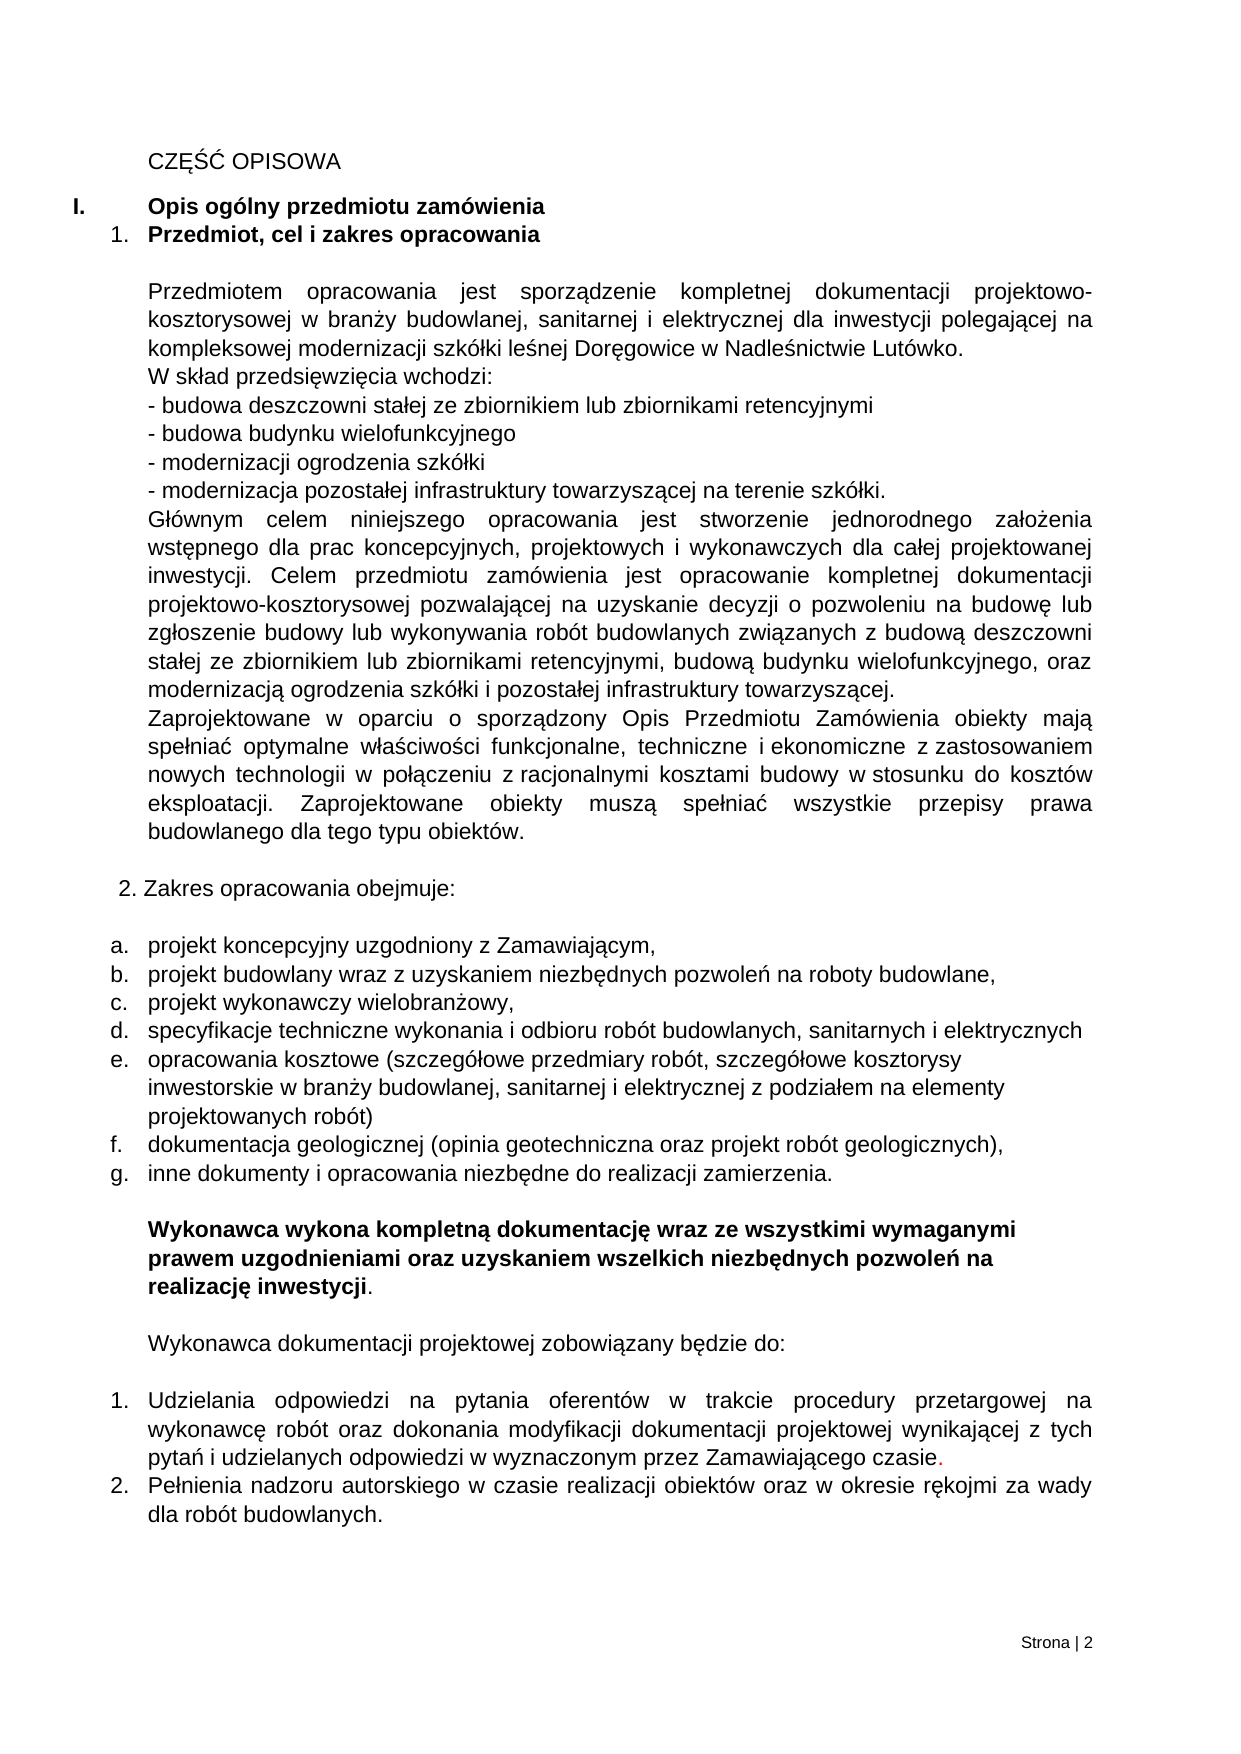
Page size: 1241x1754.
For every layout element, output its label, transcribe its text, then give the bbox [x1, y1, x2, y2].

text CZĘŚĆ OPISOWA [148, 148, 1093, 174]
list Pełnienia nadzoru autorskiego w czasie realizacji obiektów oraz w okresie rękojmi za wady dla robót budowlanych. [110, 1472, 1093, 1527]
list projekt koncepcyjny uzgodniony z Zamawiającym, [110, 932, 1093, 958]
list - budowa budynku wielofunkcyjnego [148, 420, 1093, 447]
list specyfikacje techniczne wykonania i odbioru robót budowlanych, sanitarnych i elektrycznych [110, 1017, 1093, 1044]
list - modernizacji ogrodzenia szkółki [148, 449, 1093, 475]
list projekt wykonawczy wielobranżowy, [110, 989, 1093, 1015]
list Udzielania odpowiedzi na pytania oferentów w trakcie procedury przetargowej na wykonawcę robót oraz dokonania modyfikacji dokumentacji projektowej wynikającej z tych pytań i udzielanych odpowiedzi w wyznaczonym przez Zamawiającego czasie. [110, 1387, 1093, 1470]
list W skład przedsięwzięcia wchodzi: [148, 363, 1093, 390]
list dokumentacja geologicznej (opinia geotechniczna oraz projekt robót geologicznych), [110, 1131, 1093, 1157]
list Zaprojektowane w oparciu o sporządzony Opis Przedmiotu Zamówienia obiekty mają spełniać optymalne właściwości funkcjonalne, techniczne i ekonomiczne z zastosowaniem nowych technologii w połączeniu z racjonalnymi kosztami budowy w stosunku do kosztów eksploatacji. Zaprojektowane obiekty muszą spełniać wszystkie przepisy prawa budowlanego dla tego typu obiektów. [148, 704, 1093, 845]
list Opis ogólny przedmiotu zamówienia [73, 193, 1093, 219]
list Przedmiot, cel i zakres opracowania [110, 221, 1093, 247]
list - modernizacja pozostałej infrastruktury towarzyszącej na terenie szkółki. [148, 477, 1093, 503]
list Głównym celem niniejszego opracowania jest stworzenie jednorodnego założenia wstępnego dla prac koncepcyjnych, projektowych i wykonawczych dla całej projektowanej inwestycji. Celem przedmiotu zamówienia jest opracowanie kompletnej dokumentacji projektowo-kosztorysowej pozwalającej na uzyskanie decyzji o pozwoleniu na budowę lub zgłoszenie budowy lub wykonywania robót budowlanych związanych z budową deszczowni stałej ze zbiornikiem lub zbiornikami retencyjnymi, budową budynku wielofunkcyjnego, oraz modernizacją ogrodzenia szkółki i pozostałej infrastruktury towarzyszącej. [148, 506, 1093, 702]
list Wykonawca dokumentacji projektowej zobowiązany będzie do: [148, 1330, 1093, 1357]
list inne dokumenty i opracowania niezbędne do realizacji zamierzenia. [110, 1159, 1093, 1186]
list projekt budowlany wraz z uzyskaniem niezbędnych pozwoleń na roboty budowlane, [110, 961, 1093, 987]
list opracowania kosztowe (szczegółowe przedmiary robót, szczegółowe kosztorysy inwestorskie w branży budowlanej, sanitarnej i elektrycznej z podziałem na elementy projektowanych robót) [110, 1046, 1093, 1129]
list Przedmiotem opracowania jest sporządzenie kompletnej dokumentacji projektowo-kosztorysowej w branży budowlanej, sanitarnej i elektrycznej dla inwestycji polegającej na kompleksowej modernizacji szkółki leśnej Doręgowice w Nadleśnictwie Lutówko. [148, 278, 1093, 361]
list - budowa deszczowni stałej ze zbiornikiem lub zbiornikami retencyjnymi [148, 392, 1093, 418]
list Wykonawca wykona kompletną dokumentację wraz ze wszystkimi wymaganymi prawem uzgodnieniami oraz uzyskaniem wszelkich niezbędnych pozwoleń na realizację inwestycji. [148, 1216, 1093, 1300]
list 2. Zakres opracowania obejmuje: [103, 875, 1093, 902]
